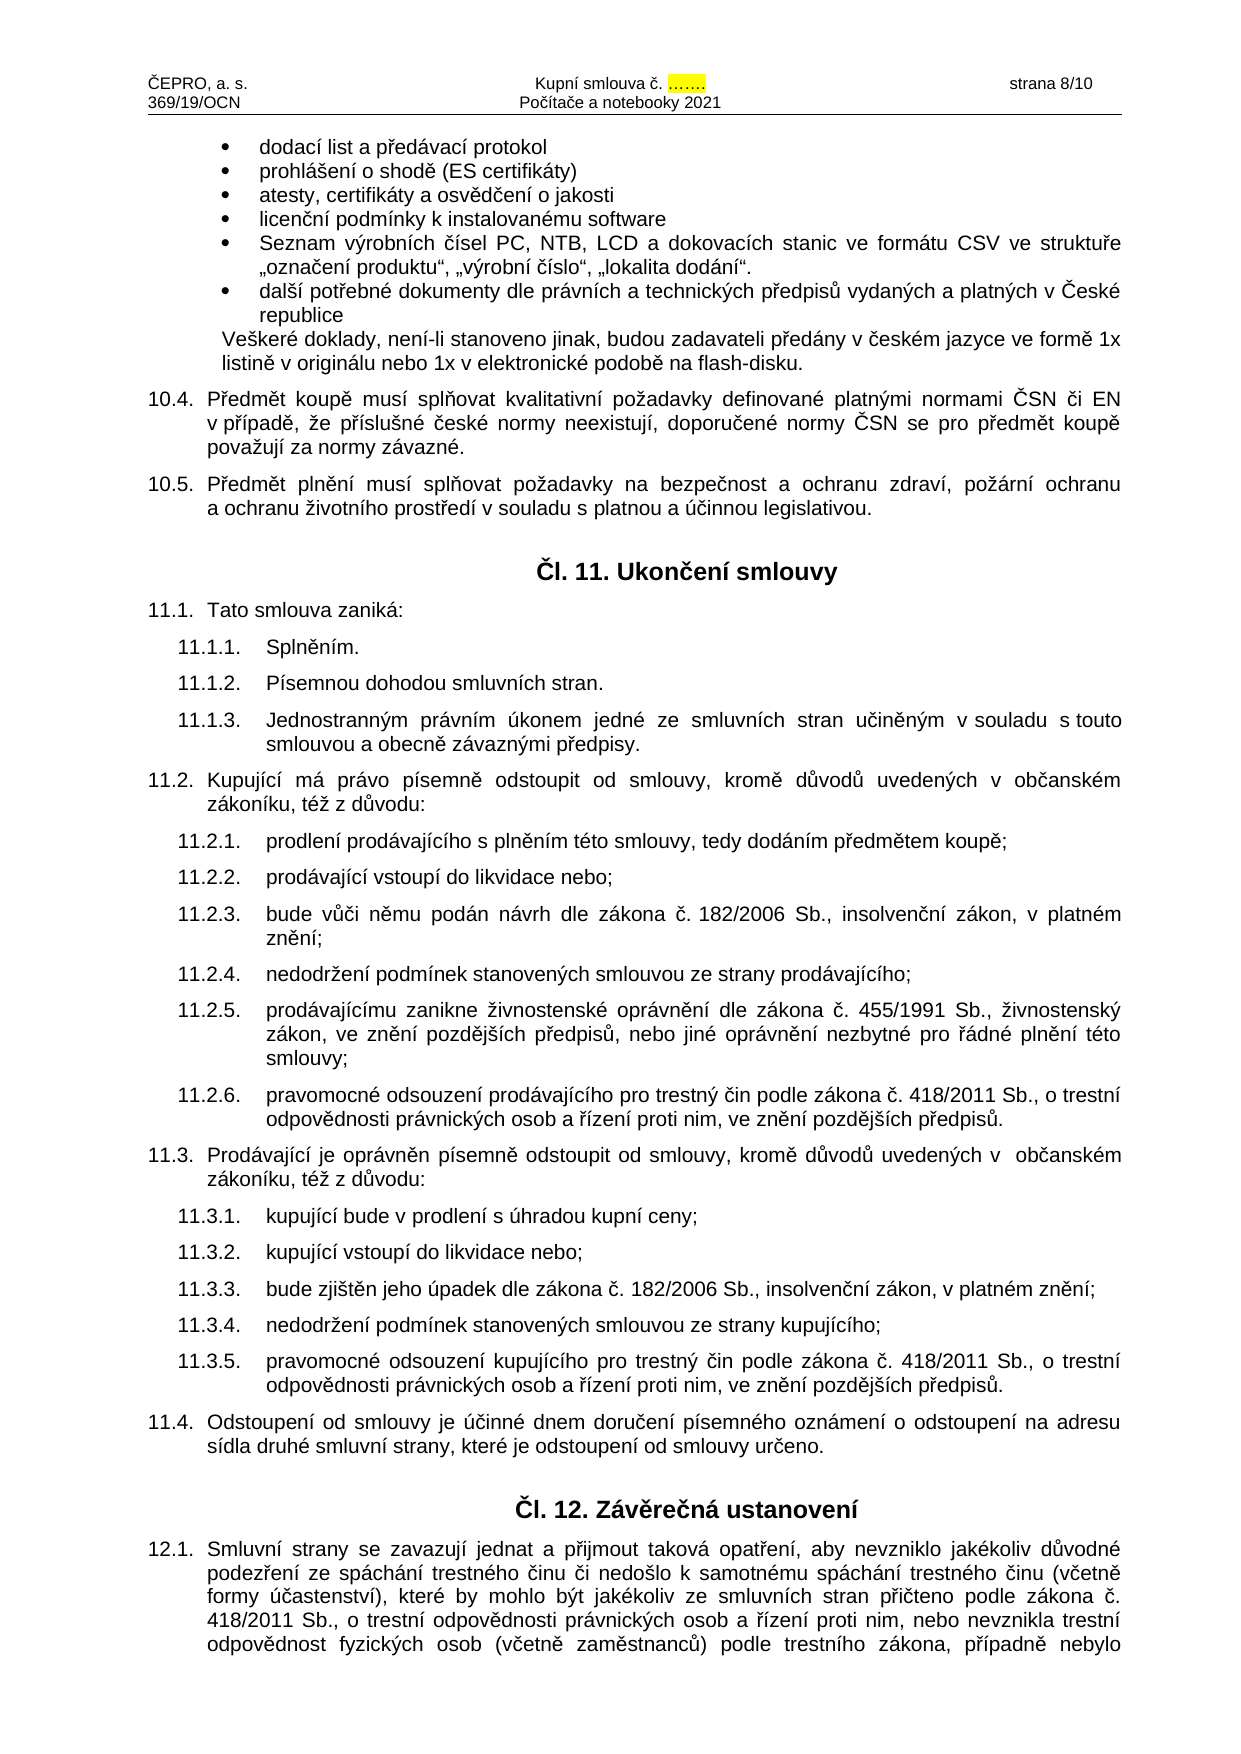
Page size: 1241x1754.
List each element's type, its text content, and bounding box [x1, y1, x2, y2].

list prohlášení o shodě (ES certifikáty) [222, 158, 1122, 183]
text Ukončení smlouvy [251, 557, 1122, 586]
text Splněním. [177, 635, 1122, 659]
text Odstoupení od smlouvy je účinné dnem doručení písemného oznámení o odstoupení na adresu sídla druhé smluvní strany, které je odstoupení od smlouvy určeno. [148, 1410, 1122, 1458]
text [148, 1536, 1122, 1656]
text Kupující má právo písemně odstoupit od smlouvy, kromě důvodů uvedených v občanském zákoníku, též z důvodu: [148, 768, 1122, 816]
text nedodržení podmínek stanovených smlouvou ze strany kupujícího; [177, 1313, 1122, 1337]
text prodávajícímu zanikne živnostenské oprávnění dle zákona č. 455/1991 Sb., živnostenský zákon, ve znění pozdějších předpisů, nebo jiné oprávnění nezbytné pro řádné plnění této smlouvy; [177, 998, 1122, 1070]
list Veškeré doklady, není-li stanoveno jinak, budou zadavateli předány v českém jazyce ve formě 1x listině v originálu nebo 1x v elektronické podobě na flash-disku. [222, 327, 1122, 375]
text Předmět koupě musí splňovat kvalitativní požadavky definované platnými normami ČSN či EN v případě, že příslušné české normy neexistují, doporučené normy ČSN se pro předmět koupě považují za normy závazné. [148, 387, 1122, 459]
list Seznam výrobních čísel PC, NTB, LCD a dokovacích stanic ve formátu CSV ve struktuře „označení produktu“, „výrobní číslo“, „lokalita dodání“. [222, 231, 1122, 279]
text Prodávající je oprávněn písemně odstoupit od smlouvy, kromě důvodů uvedených v občanském zákoníku, též z důvodu: [148, 1143, 1122, 1191]
text Písemnou dohodou smluvních stran. [177, 671, 1122, 695]
text bude vůči němu podán návrh dle zákona č. 182/2006 Sb., insolvenční zákon, v platném znění; [177, 901, 1122, 949]
text Předmět plnění musí splňovat požadavky na bezpečnost a ochranu zdraví, požární ochranu a ochranu životního prostředí v souladu s platnou a účinnou legislativou. [148, 472, 1122, 519]
text prodávající vstoupí do likvidace nebo; [177, 865, 1122, 889]
text prodlení prodávajícího s plněním této smlouvy, tedy dodáním předmětem koupě; [177, 828, 1122, 852]
text kupující bude v prodlení s úhradou kupní ceny; [177, 1203, 1122, 1227]
text bude zjištěn jeho úpadek dle zákona č. 182/2006 Sb., insolvenční zákon, v platném znění; [177, 1276, 1122, 1300]
text pravomocné odsouzení kupujícího pro trestný čin podle zákona č. 418/2011 Sb., o trestní odpovědnosti právnických osob a řízení proti nim, ve znění pozdějších předpisů. [177, 1349, 1122, 1397]
list dodací list a předávací protokol [222, 134, 1122, 158]
text nedodržení podmínek stanovených smlouvou ze strany prodávajícího; [177, 962, 1122, 986]
list licenční podmínky k instalovanému software [222, 207, 1122, 231]
list další potřebné dokumenty dle právních a technických předpisů vydaných a platných v České republice [222, 279, 1122, 327]
text pravomocné odsouzení prodávajícího pro trestný čin podle zákona č. 418/2011 Sb., o trestní odpovědnosti právnických osob a řízení proti nim, ve znění pozdějších předpisů. [177, 1083, 1122, 1131]
text Závěrečná ustanovení [251, 1495, 1122, 1524]
list atesty, certifikáty a osvědčení o jakosti [222, 183, 1122, 207]
text Tato smlouva zaniká: [148, 598, 1122, 622]
text kupující vstoupí do likvidace nebo; [177, 1240, 1122, 1264]
text Jednostranným právním úkonem jedné ze smluvních stran učiněným v souladu s touto smlouvou a obecně závaznými předpisy. [177, 708, 1122, 756]
